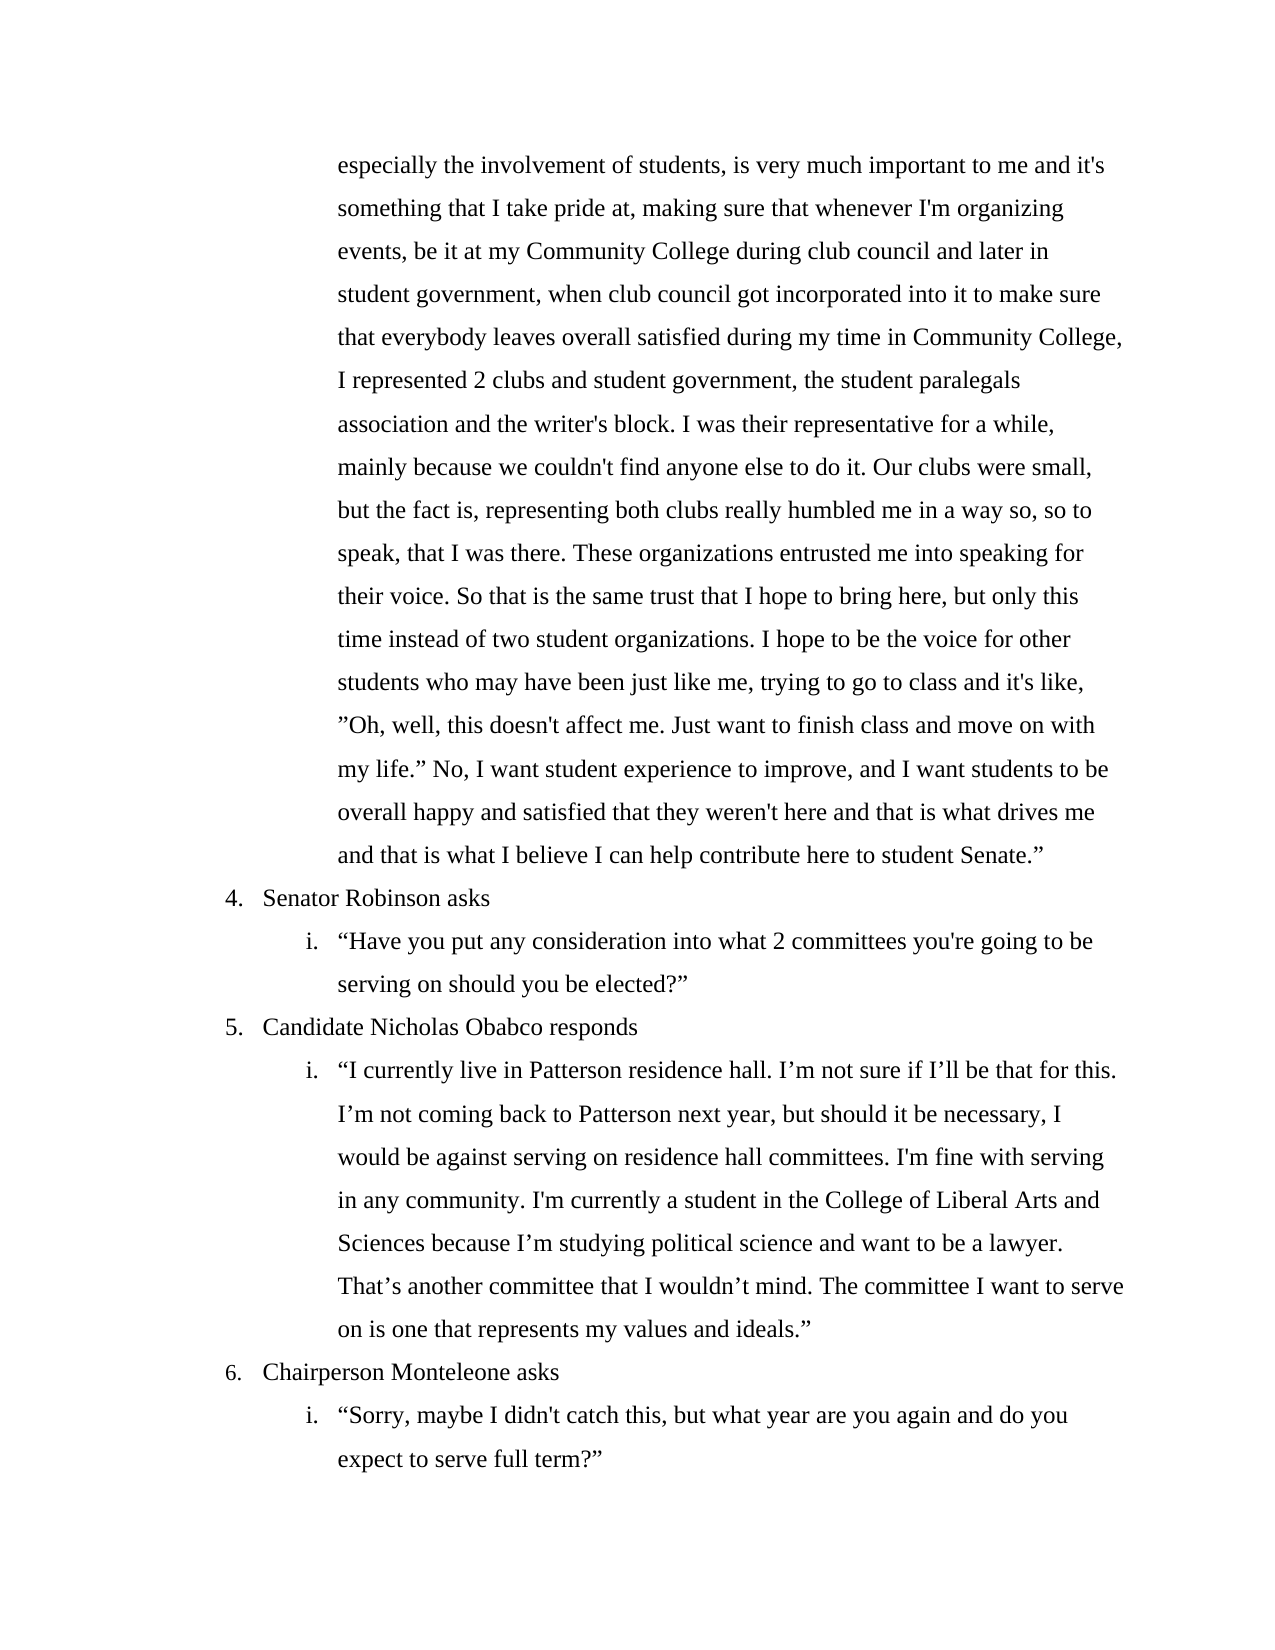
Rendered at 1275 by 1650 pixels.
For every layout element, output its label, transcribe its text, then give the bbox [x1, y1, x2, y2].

list Candidate Nicholas Obabco responds [225, 1012, 1125, 1041]
list Senator Robinson asks [225, 883, 1125, 912]
list Chairperson Monteleone asks [225, 1357, 1125, 1386]
list “Sorry, maybe I didn't catch this, but what year are you again and do you expect to serve full term?” [319, 1401, 1125, 1472]
list “I currently live in Patterson residence hall. I’m not sure if I’ll be that for this. I’m not coming back to Patterson next year, but should it be necessary, I would be against serving on residence hall committees. I'm fine with serving in any community. I'm currently a student in the College of Liberal Arts and Sciences because I’m studying political science and want to be a lawyer. That’s another committee that I wouldn’t mind. The committee I want to serve on is one that represents my values and ideals.” [319, 1056, 1125, 1343]
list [319, 150, 1125, 869]
list “Have you put any consideration into what 2 committees you're going to be serving on should you be elected?” [319, 926, 1125, 998]
